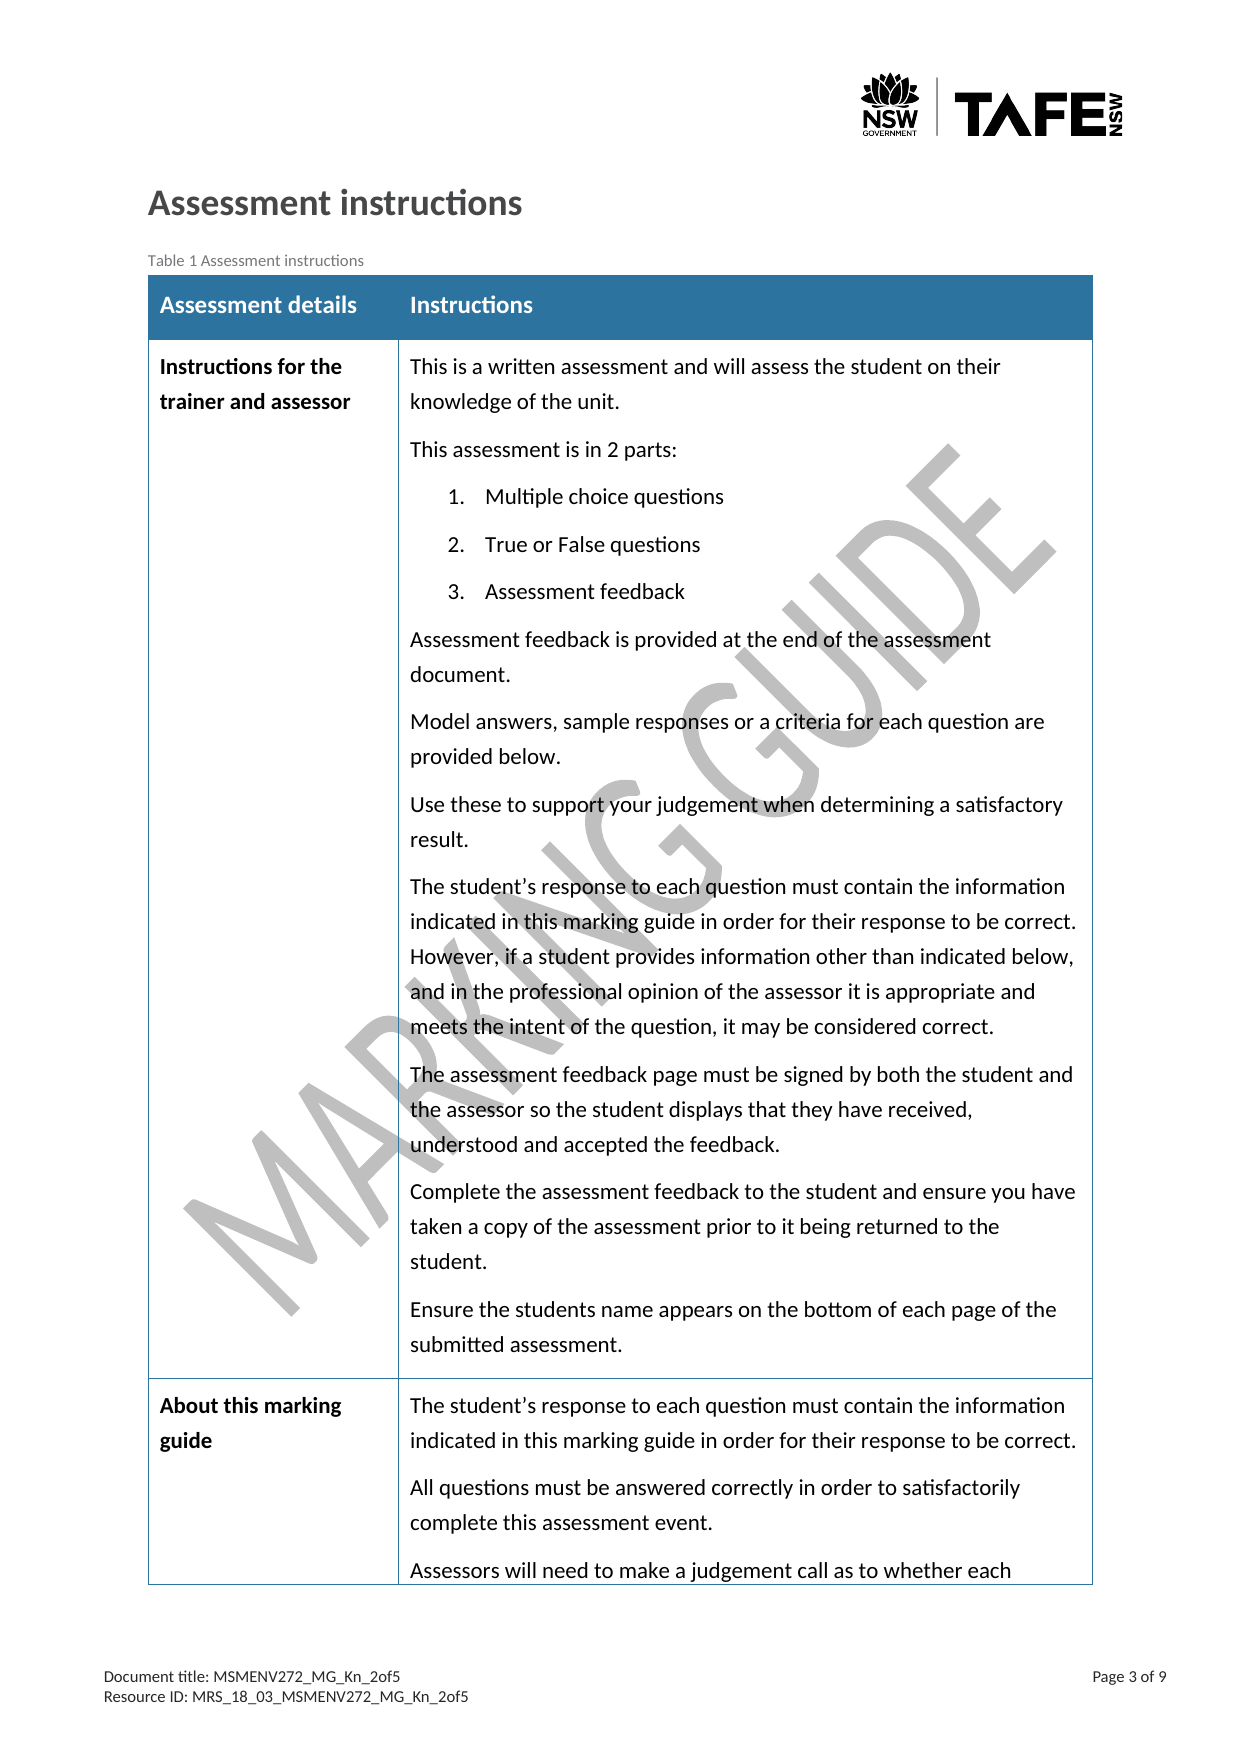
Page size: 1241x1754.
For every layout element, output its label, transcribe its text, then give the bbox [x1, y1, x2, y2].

table_header Assessment details [149, 276, 398, 339]
picture [861, 71, 1123, 137]
table_cell This is a written assessment and will assess the student on their knowledge of the unit. This assessment is in 2 parts: Multiple choice questions True or False questions Assessment feedback Assessment feedback is provided at the end of the assessment document. Model answers, sample responses or a criteria for each question are provided below. Use these to support your judgement when determining a satisfactory result. The student’s response to each question must contain the information indicated in this marking guide in order for their response to be correct. However, if a student provides information other than indicated below, and in the professional opinion of the assessor it is appropriate and meets the intent of the question, it may be considered correct. The assessment feedback page must be signed by both the student and the assessor so the student displays that they have received, understood and accepted the feedback. Complete the assessment feedback to the student and ensure you have taken a copy of the assessment prior to it being returned to the student. Ensure the students name appears on the bottom of each page of the submitted assessment. [399, 340, 1092, 1377]
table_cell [399, 1379, 1092, 1584]
table_header Instructions [399, 276, 1092, 339]
subtitle Assessment instructions [148, 179, 1092, 225]
table_cell About this marking guide [149, 1379, 398, 1584]
text Table 1 Assessment instructions [148, 250, 1092, 270]
table_cell Instructions for the trainer and assessor [149, 340, 398, 1377]
